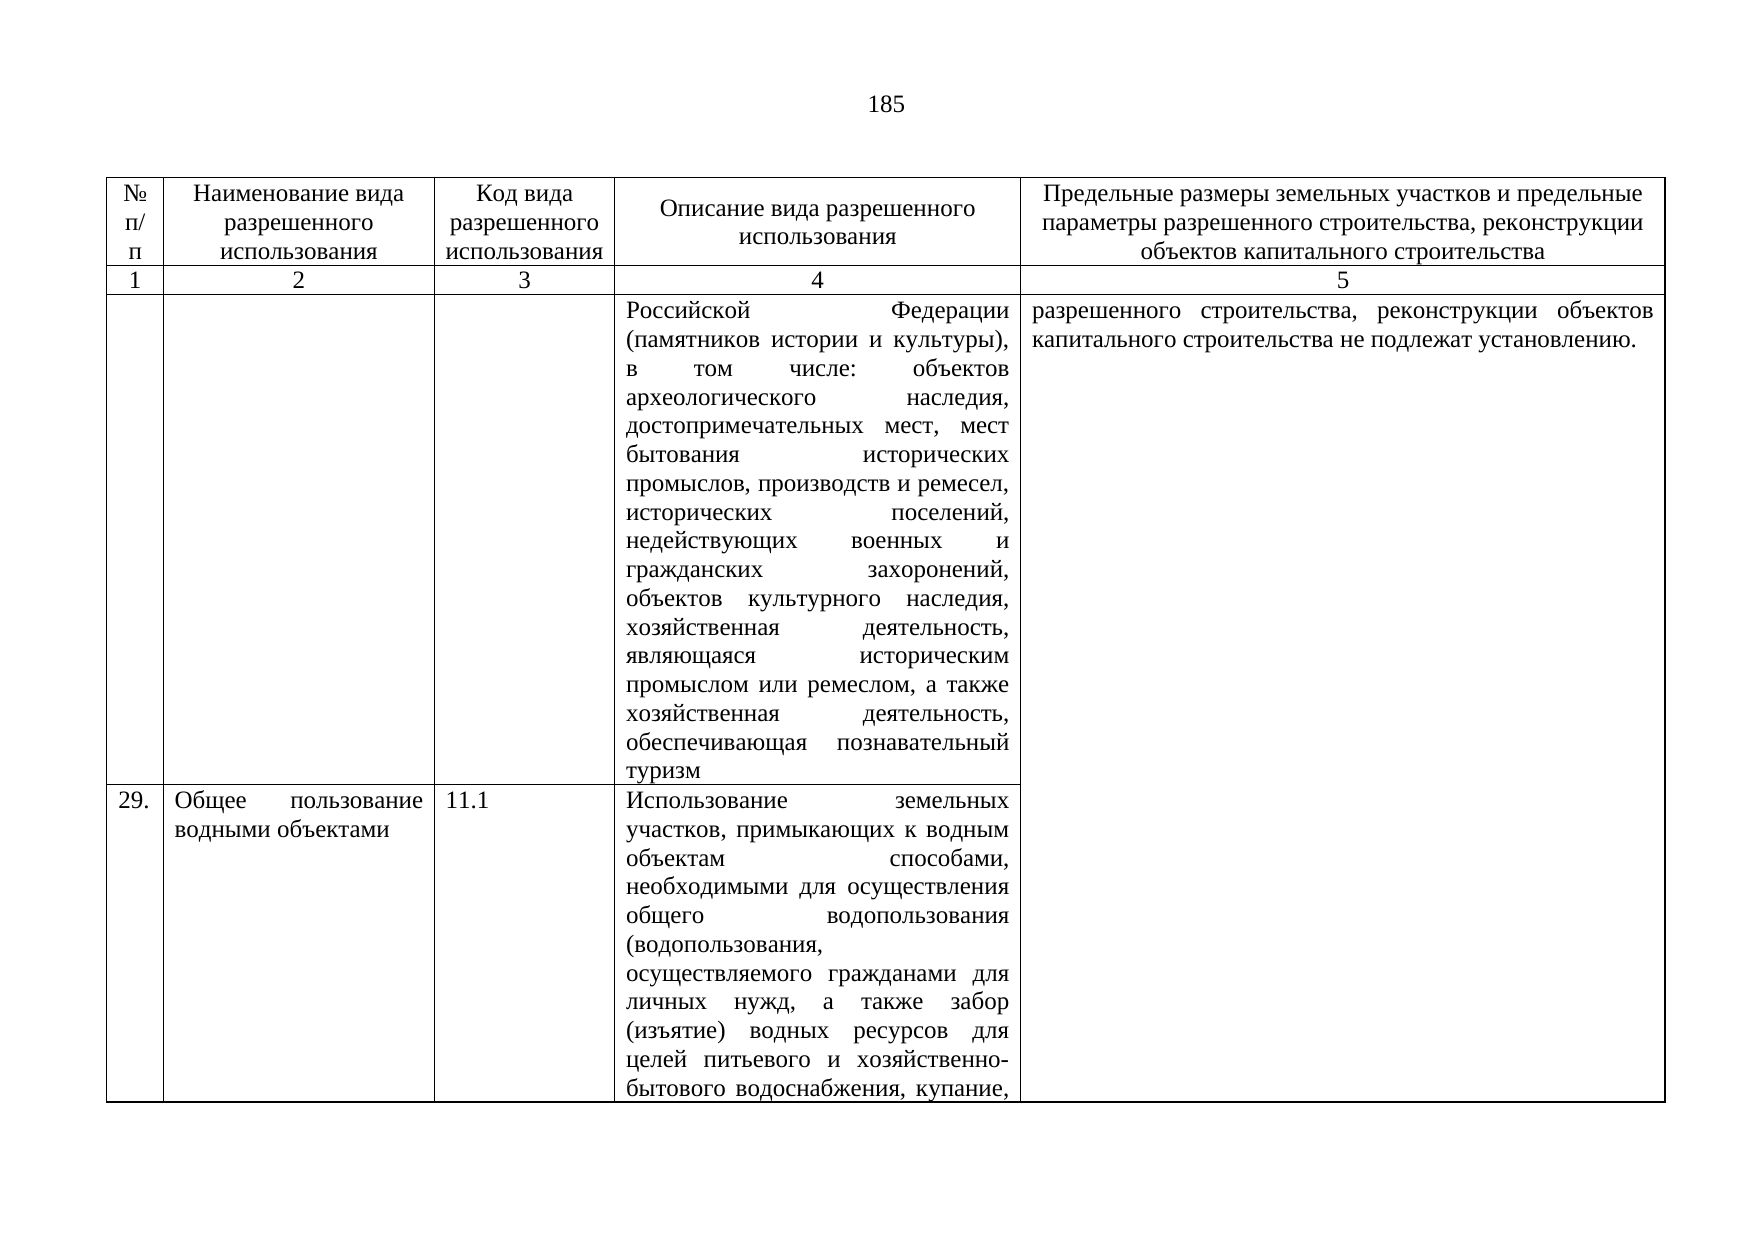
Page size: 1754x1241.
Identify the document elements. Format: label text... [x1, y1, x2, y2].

table_header Предельные размеры земельных участков и предельные параметры разрешенного строительства, реконструкции объектов капитального строительства [1021, 178, 1664, 264]
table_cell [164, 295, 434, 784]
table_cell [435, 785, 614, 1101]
table_cell 1 [107, 266, 163, 294]
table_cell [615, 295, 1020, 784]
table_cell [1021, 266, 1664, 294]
table_header Наименование вида разрешенного использования [164, 178, 434, 264]
table_header Код вида разрешенного использования [435, 178, 614, 264]
table_cell 2 [164, 266, 434, 294]
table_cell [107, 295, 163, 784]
table_header № п/п [107, 178, 163, 264]
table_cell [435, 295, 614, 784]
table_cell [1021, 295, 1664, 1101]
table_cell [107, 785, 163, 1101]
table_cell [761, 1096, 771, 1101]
table_cell 4 [615, 266, 1020, 294]
table_header Описание вида разрешенного использования [615, 178, 1020, 264]
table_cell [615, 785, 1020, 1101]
table_cell 3 [435, 266, 614, 294]
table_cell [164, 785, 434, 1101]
